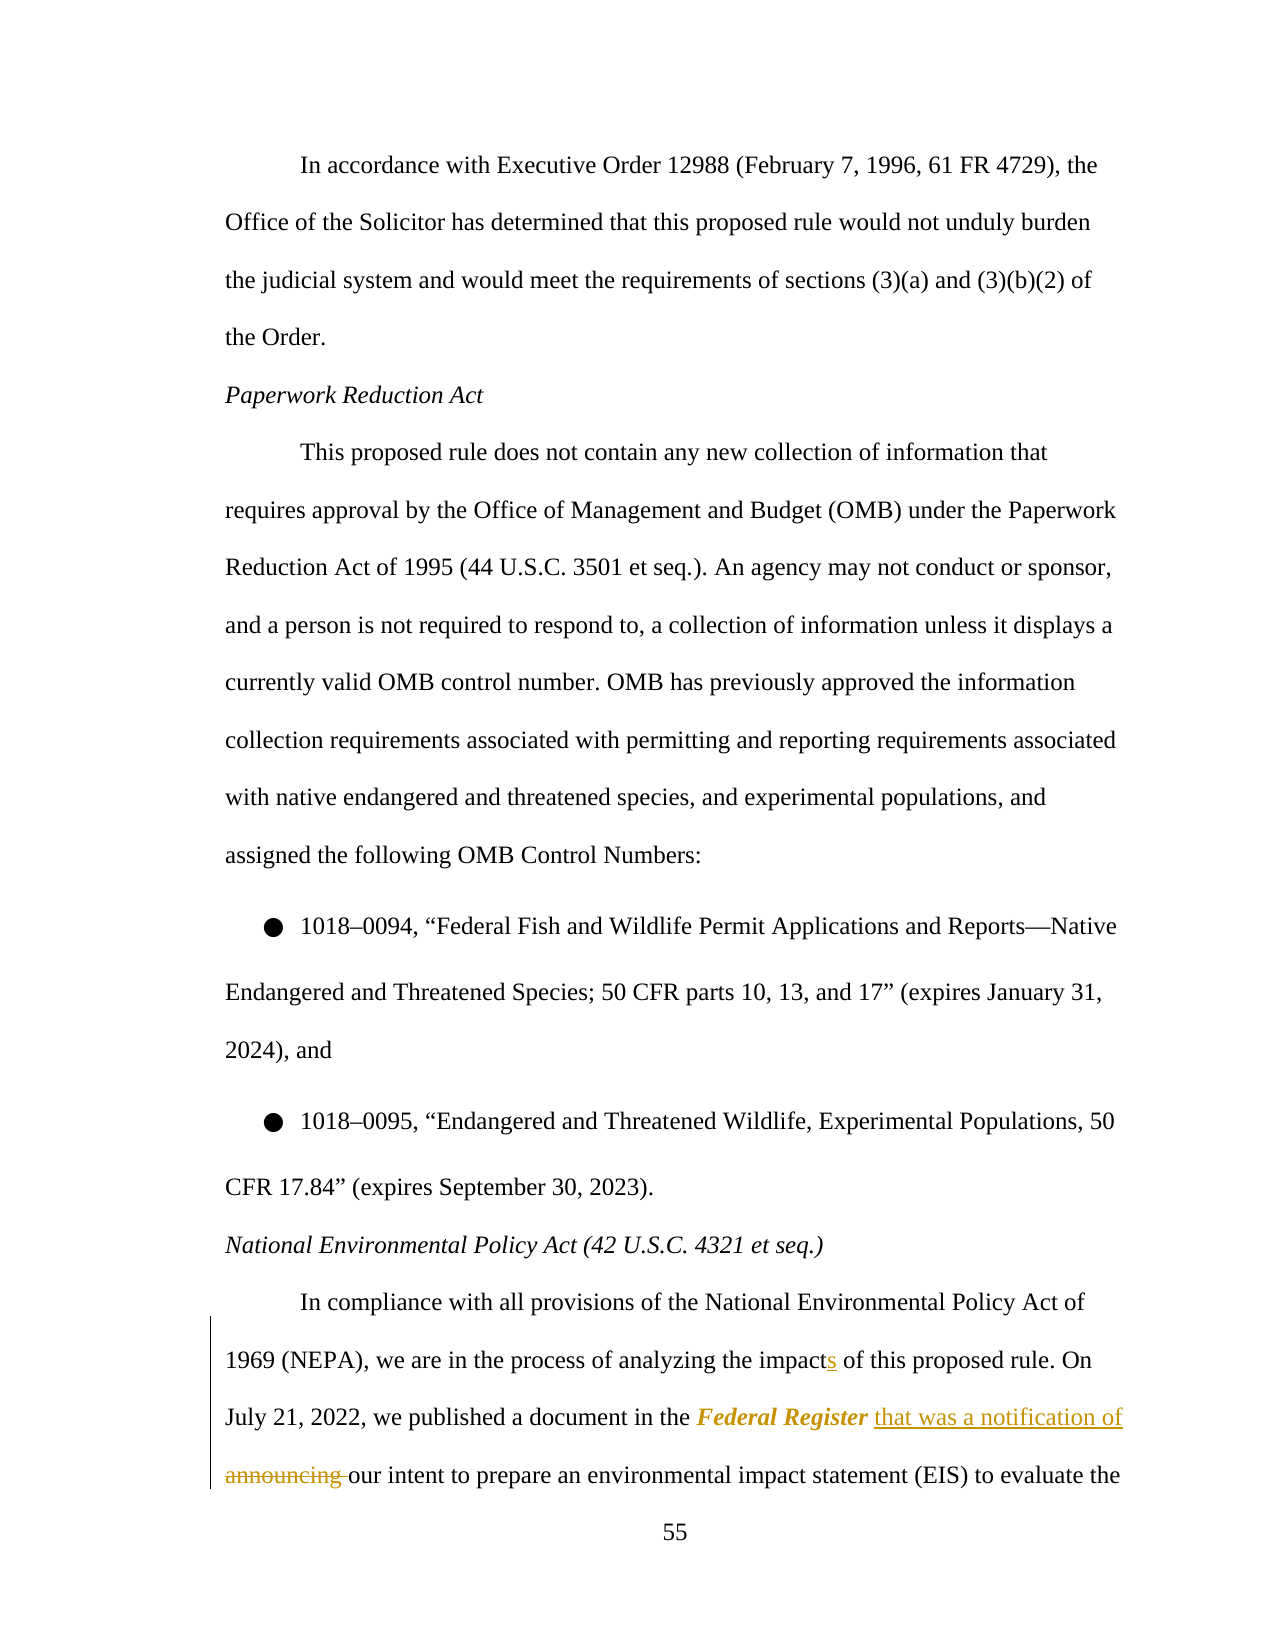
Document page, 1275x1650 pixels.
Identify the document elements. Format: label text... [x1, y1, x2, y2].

list 1018–0094, “Federal Fish and Wildlife Permit Applications and Reports—Native Endangered and Threatened Species; 50 CFR parts 10, 13, and 17” (expires January 31, 2024), and [225, 897, 1125, 1064]
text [225, 1287, 1125, 1489]
text This proposed rule does not contain any new collection of information that requires approval by the Office of Management and Budget (OMB) under the Paperwork Reduction Act of 1995 (44 U.S.C. 3501 et seq.). An agency may not conduct or sponsor, and a person is not required to respond to, a collection of information unless it displays a currently valid OMB control number. OMB has previously approved the information collection requirements associated with permitting and reporting requirements associated with native endangered and threatened species, and experimental populations, and assigned the following OMB Control Numbers: [225, 437, 1125, 869]
text National Environmental Policy Act (42 U.S.C. 4321 et seq.) [225, 1230, 1125, 1259]
list 1018–0095, “Endangered and Threatened Wildlife, Experimental Populations, 50 CFR 17.84” (expires September 30, 2023). [225, 1092, 1125, 1201]
text In accordance with Executive Order 12988 (February 7, 1996, 61 FR 4729), the Office of the Solicitor has determined that this proposed rule would not unduly burden the judicial system and would meet the requirements of sections (3)(a) and (3)(b)(2) of the Order. [225, 150, 1125, 351]
text Paperwork Reduction Act [225, 380, 1125, 409]
